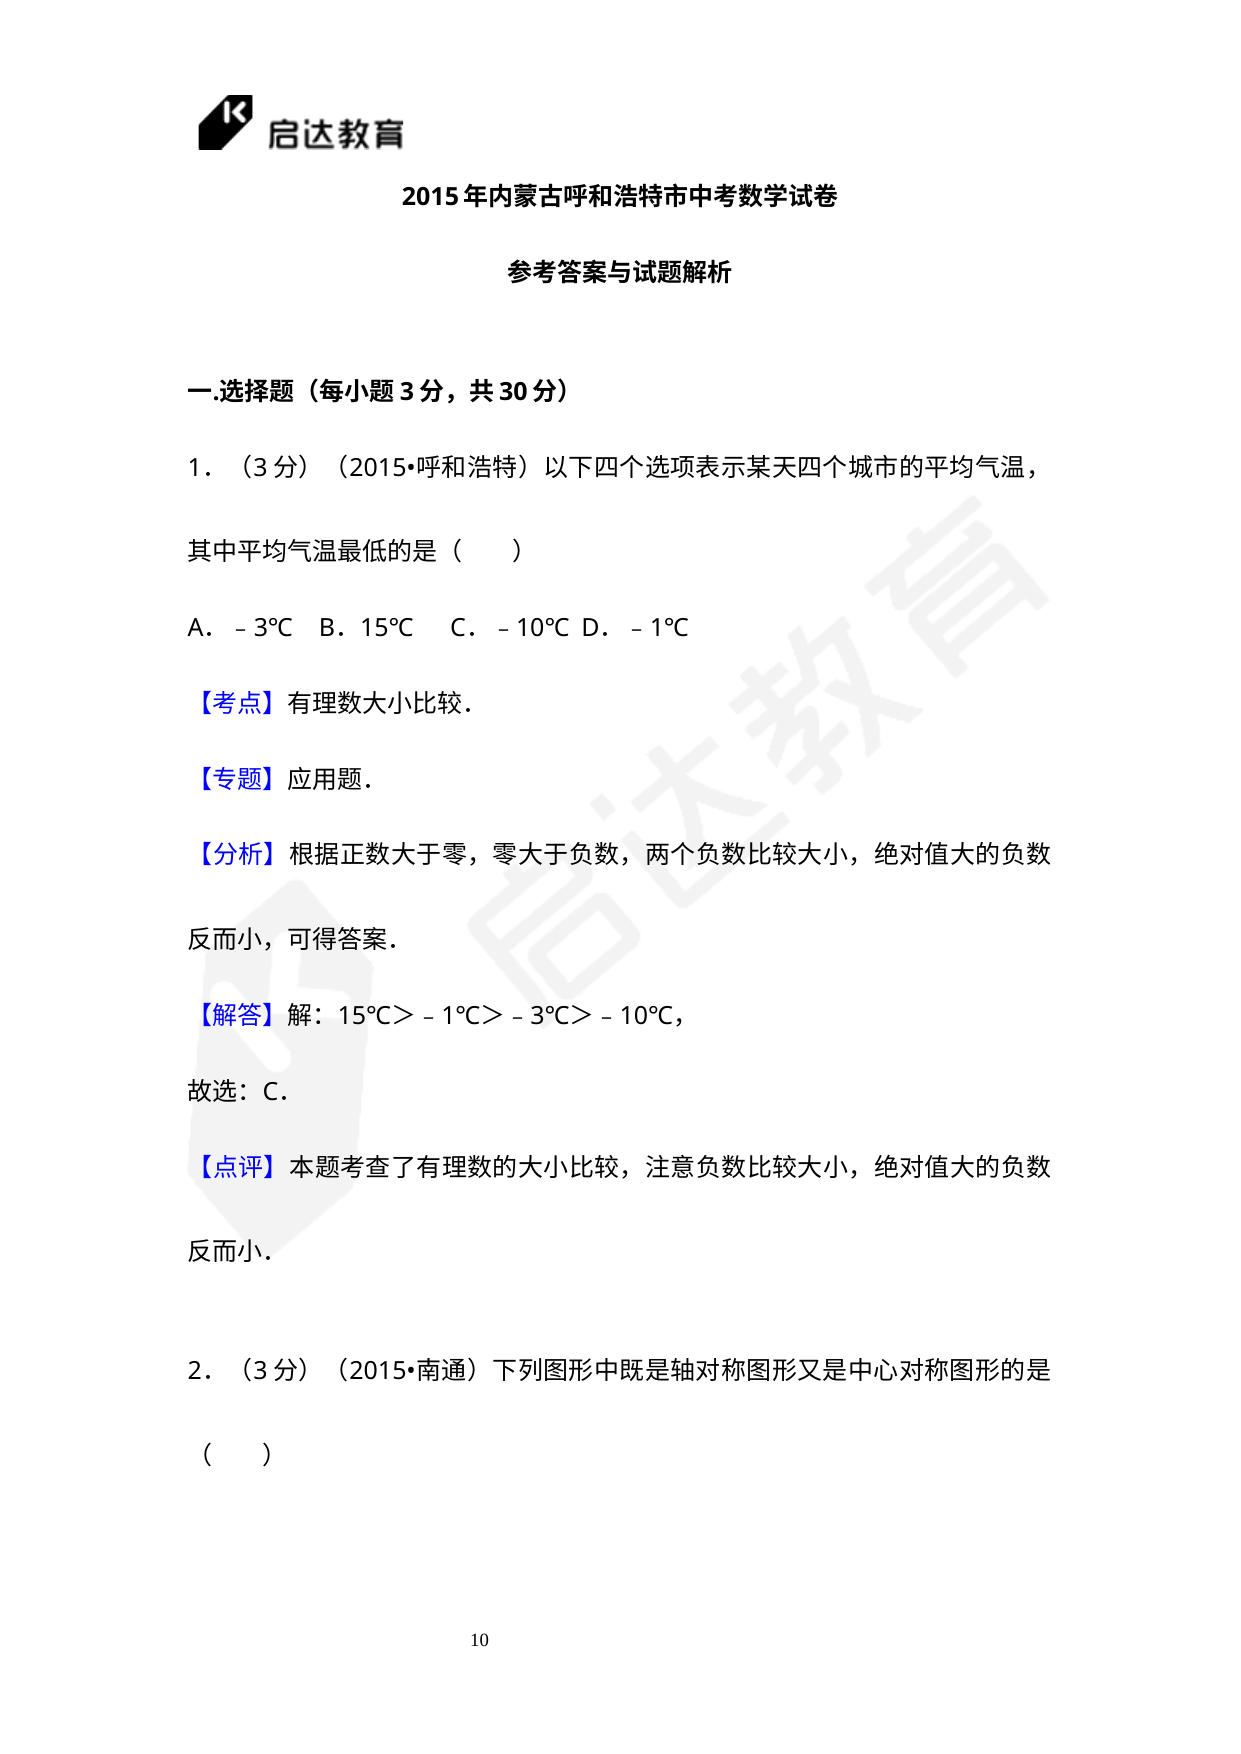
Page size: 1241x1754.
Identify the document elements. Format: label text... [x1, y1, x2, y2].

text 1．（3分）（2015•呼和浩特）以下四个选项表示某天四个城市的平均气温，其中平均气温最低的是（ ） [187, 433, 1053, 582]
text 故选：C． [187, 1057, 1053, 1122]
text 2015年内蒙古呼和浩特市中考数学试卷 [187, 162, 1053, 227]
text A．﹣3℃ B．15℃ C．﹣10℃ D．﹣1℃ [187, 593, 1053, 658]
text 【考点】有理数大小比较．菁优网版权所有 [187, 669, 1053, 734]
text 2．（3分）（2015•南通）下列图形中既是轴对称图形又是中心对称图形的是（ ） [187, 1336, 1053, 1486]
text 一.选择题（每小题3分，共30分） [187, 357, 1053, 422]
picture [198, 95, 404, 150]
text 【专题】应用题． [187, 745, 1053, 810]
text 参考答案与试题解析 [187, 238, 1053, 303]
text 【解答】解：15℃＞﹣1℃＞﹣3℃＞﹣10℃， [187, 981, 1053, 1046]
text 【点评】本题考查了有理数的大小比较，注意负数比较大小，绝对值大的负数反而小． [187, 1133, 1053, 1282]
text 【分析】根据正数大于零，零大于负数，两个负数比较大小，绝对值大的负数反而小，可得答案． [187, 821, 1053, 970]
